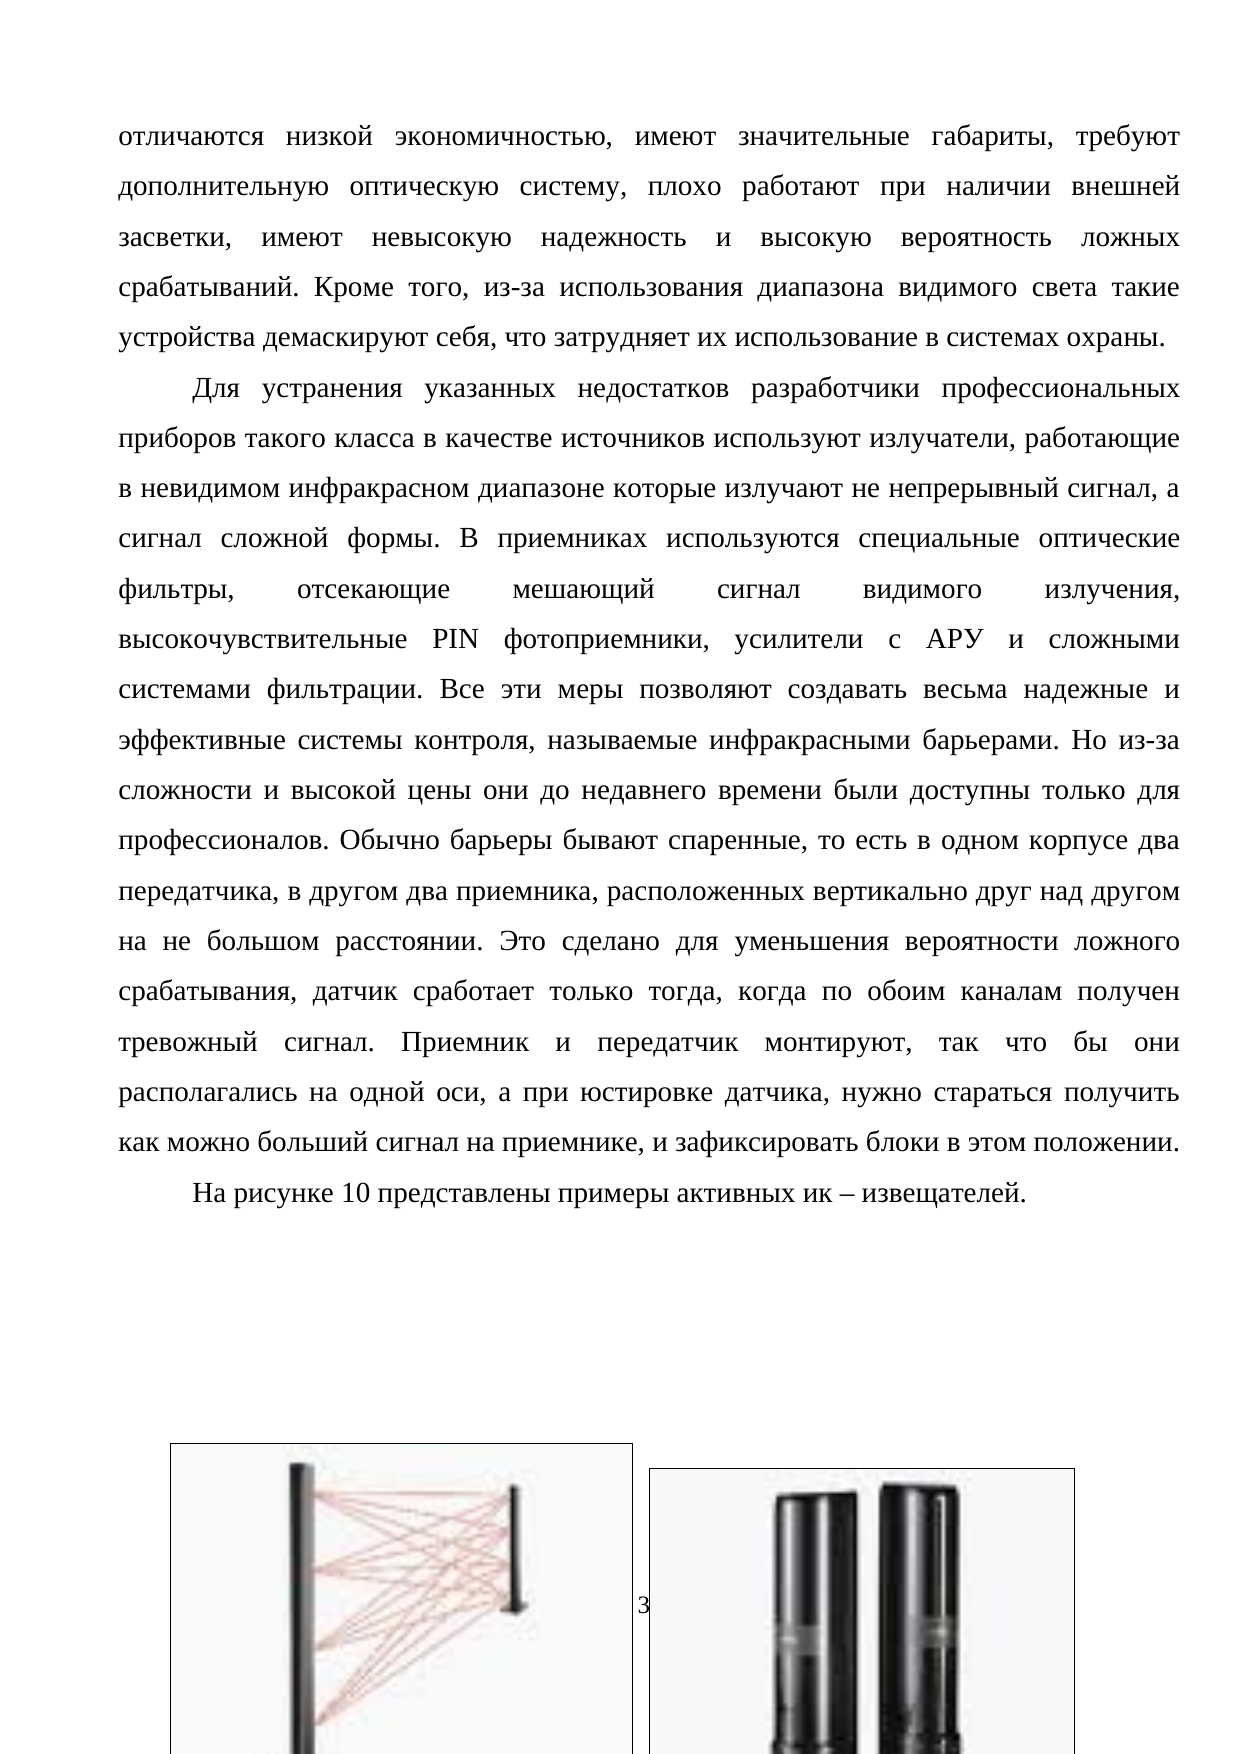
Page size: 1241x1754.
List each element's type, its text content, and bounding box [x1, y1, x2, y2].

text Для устранения указанных недостатков разработчики профессиональных приборов такого класса в качестве источников используют излучатели, работающие в невидимом инфракрасном диапазоне которые излучают не непрерывный сигнал, а сигнал сложной формы. В приемниках используются специальные оптические фильтры, отсекающие мешающий сигнал видимого излучения, высокочувствительные PIN фотоприемники, усилители с АРУ и сложными системами фильтрации. Все эти меры позволяют создавать весьма надежные и эффективные системы контроля, называемые инфракрасными барьерами. Но из-за сложности и высокой цены они до недавнего времени были доступны только для профессионалов. Обычно барьеры бывают спаренные, то есть в одном корпусе два передатчика, в другом два приемника, расположенных вертикально друг над другом на не большом расстоянии. Это сделано для уменьшения вероятности ложного срабатывания, датчик сработает только тогда, когда по обоим каналам получен тревожный сигнал. Приемник и передатчик монтируют, так что бы они располагались на одной оси, а при юстировке датчика, нужно стараться получить как можно больший сигнал на приемнике, и зафиксировать блоки в этом положении. [118, 370, 1181, 1158]
picture [171, 1444, 632, 1754]
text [118, 118, 1181, 353]
text На рисунке 10 представлены примеры активных ик – извещателей. [118, 1175, 1181, 1208]
picture [650, 1469, 1074, 1754]
